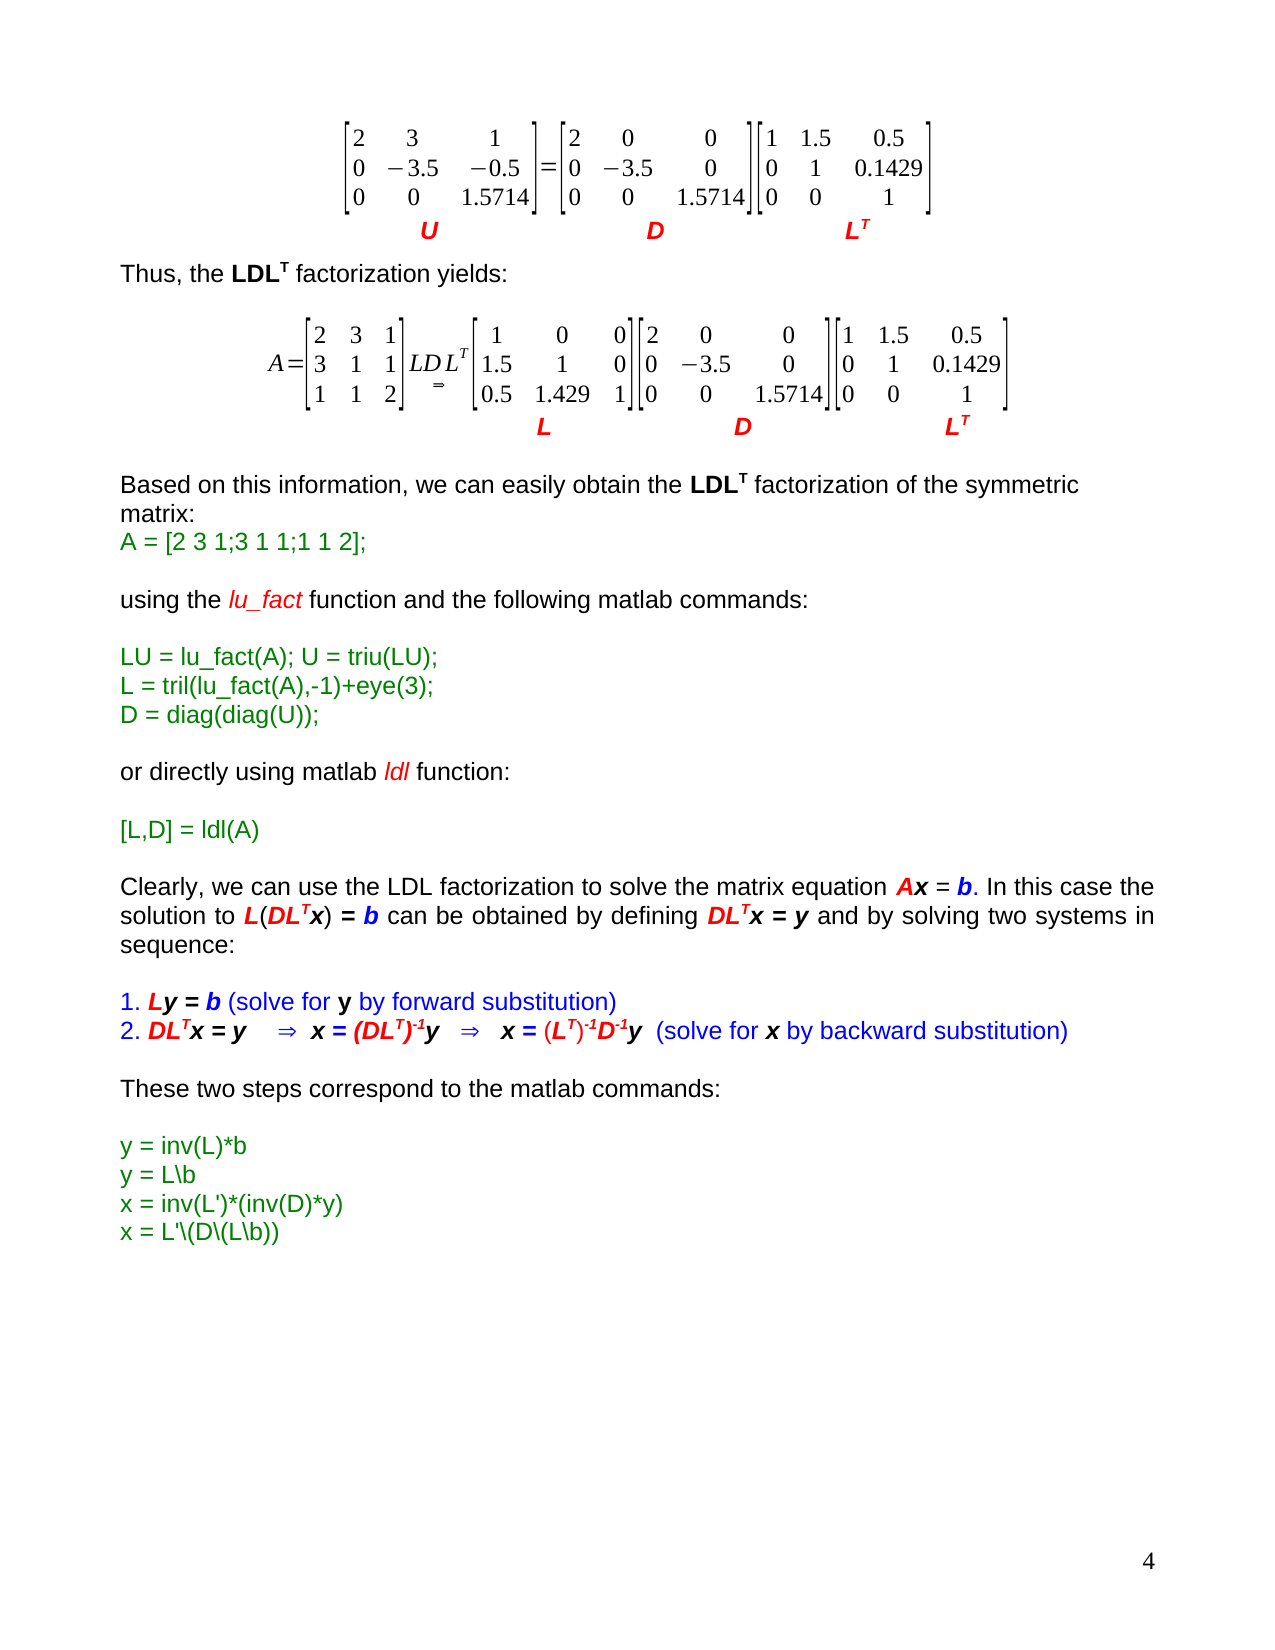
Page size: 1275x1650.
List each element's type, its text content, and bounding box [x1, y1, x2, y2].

text x = inv(L')*(inv(D)*y) [120, 1189, 1155, 1217]
text U D LT [120, 216, 1155, 244]
text Clearly, we can use the LDL factorization to solve the matrix equation Ax = b. In this case the solution to L(DLTx) = b can be obtained by defining DLTx = y and by solving two systems in sequence: [120, 872, 1155, 958]
text 2. DLTx = y x = (DLT)-1y x = (LT)-1D-1y (solve for x by backward substitution) [120, 1016, 1155, 1045]
text using the lu_fact function and the following matlab commands: [120, 585, 1155, 613]
text y = L\b [120, 1160, 1155, 1189]
text L = tril(lu_fact(A),-1)+eye(3); [120, 671, 1155, 700]
text A = [2 3 1;3 1 1;1 1 2]; [120, 527, 1155, 556]
text These two steps correspond to the matlab commands: [120, 1074, 1155, 1102]
text y = inv(L)*b [120, 1131, 1155, 1160]
text or directly using matlab ldl function: [120, 757, 1155, 786]
text 1. Ly = b (solve for y by forward substitution) [120, 987, 1155, 1016]
text L D LT [120, 412, 1155, 441]
text LU = lu_fact(A); U = triu(LU); [120, 642, 1155, 671]
text Thus, the LDLT factorization yields: [120, 259, 1155, 288]
text D = diag(diag(U)); [120, 700, 1155, 728]
text x = L'\(D\(L\b)) [120, 1217, 1155, 1246]
text Based on this information, we can easily obtain the LDLT factorization of the symmetric matrix: [120, 470, 1155, 527]
text [L,D] = ldl(A) [120, 815, 1155, 843]
